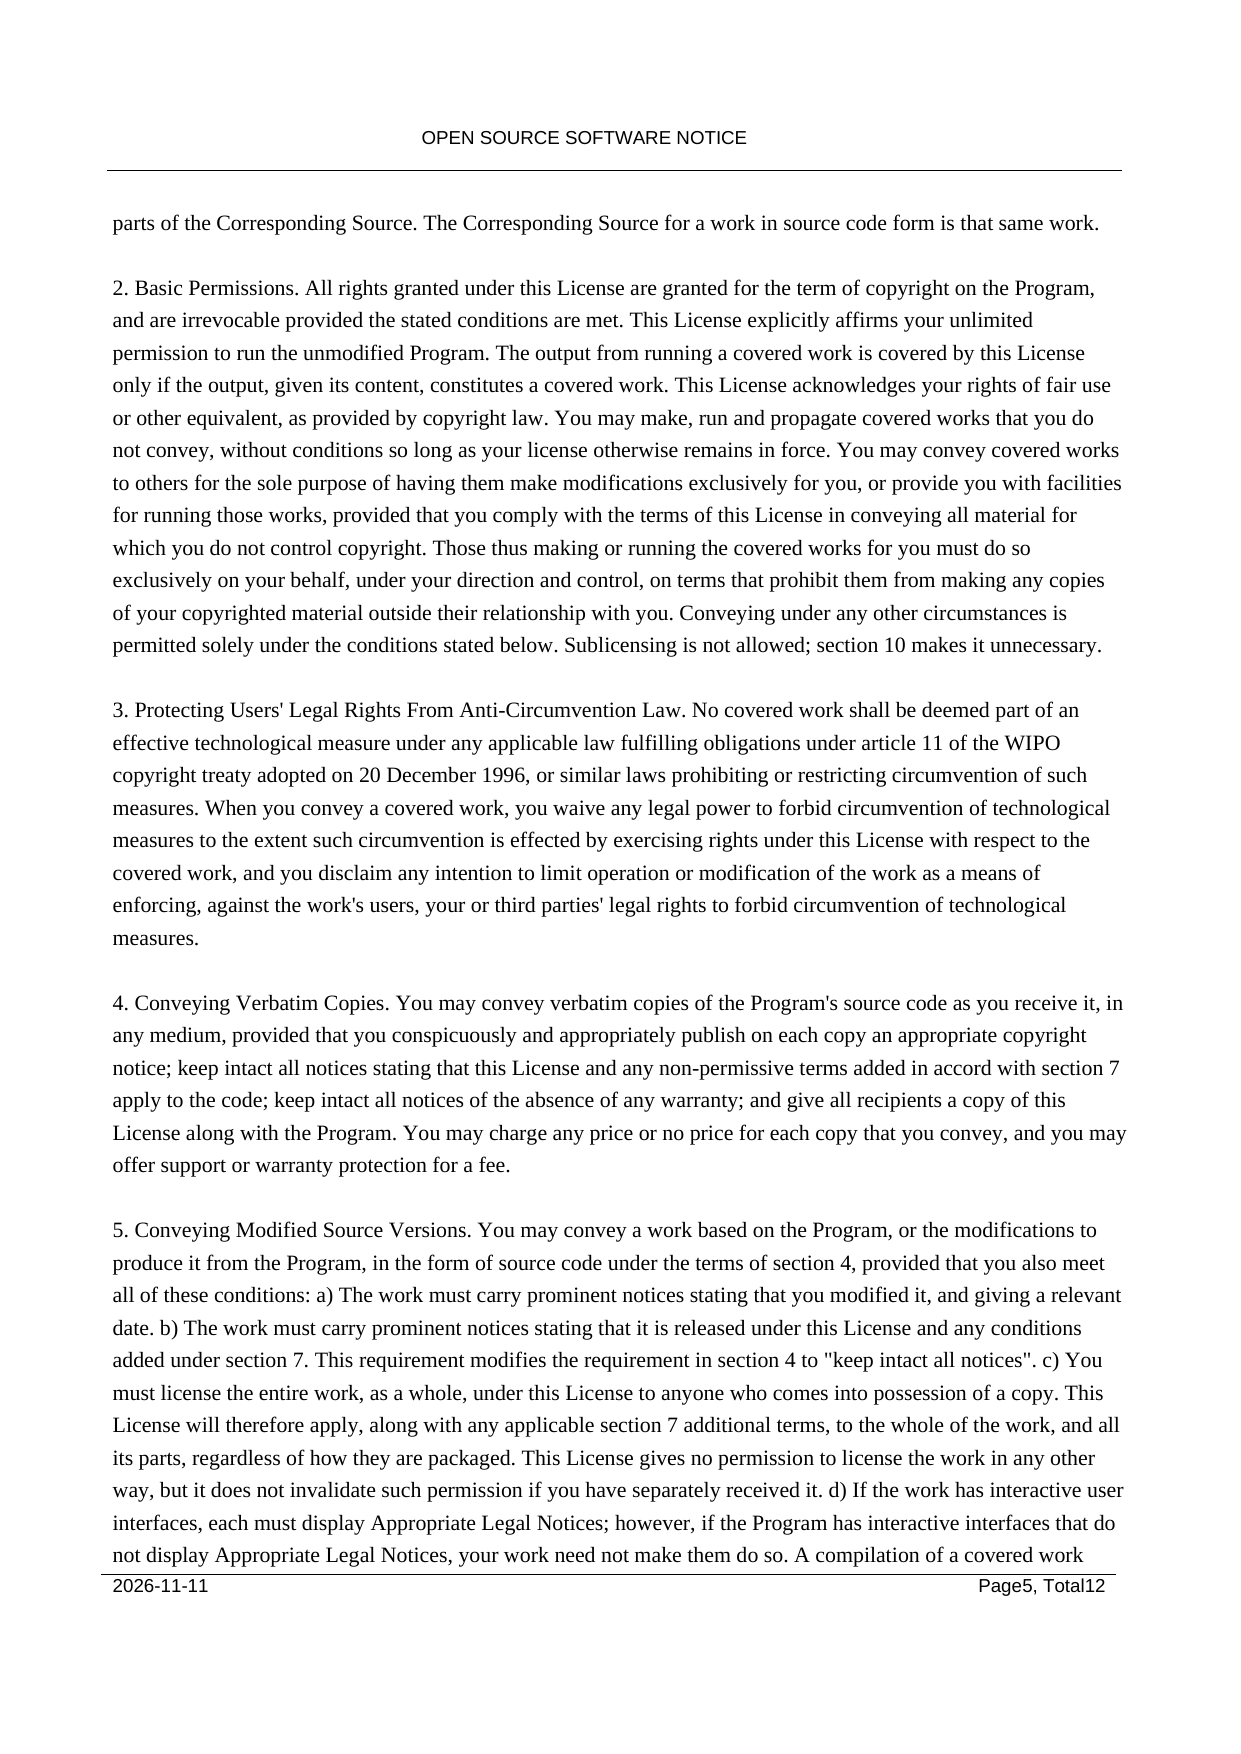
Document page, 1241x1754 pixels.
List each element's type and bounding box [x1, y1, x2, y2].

text [112, 206, 1128, 1571]
